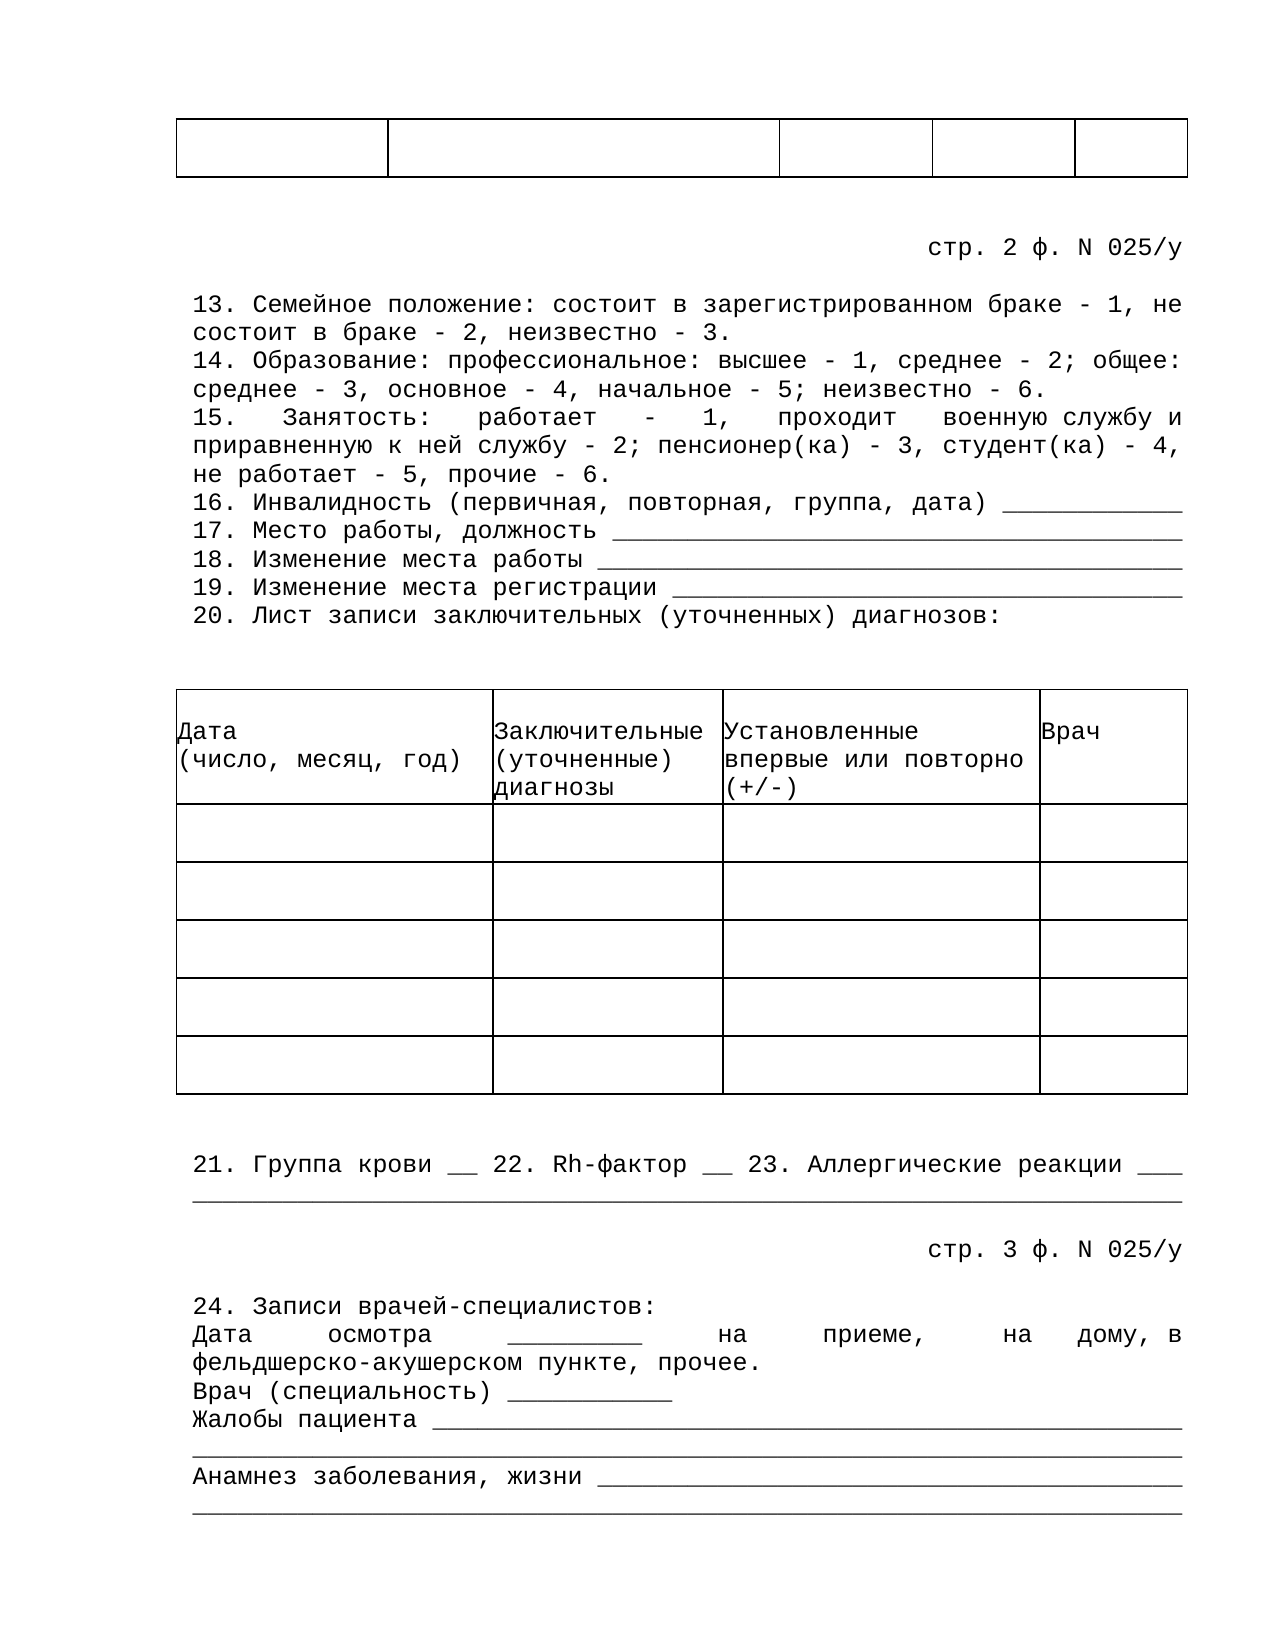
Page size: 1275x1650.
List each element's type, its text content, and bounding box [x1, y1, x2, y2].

text среднее - 3, основное - 4, начальное - 5; неизвестно - 6. [177, 376, 1186, 405]
table_cell [724, 1037, 1039, 1093]
text 17. Место работы, должность ______________________________________ [177, 518, 1186, 546]
text стр. 2 ф. N 025/у [177, 235, 1186, 263]
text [177, 1492, 1186, 1520]
table_cell [177, 921, 492, 977]
text состоит в браке - 2, неизвестно - 3. [177, 320, 1186, 348]
table_cell [1041, 979, 1187, 1035]
text Анамнез заболевания, жизни _______________________________________ [177, 1463, 1186, 1492]
table_cell [1041, 805, 1187, 861]
text стр. 3 ф. N 025/у [177, 1237, 1186, 1265]
text приравненную к ней службу - 2; пенсионер(ка) - 3, студент(ка) - 4, [177, 433, 1186, 461]
table_cell [494, 863, 722, 919]
table_cell [494, 805, 722, 861]
text 14. Образование: профессиональное: высшее - 1, среднее - 2; общее: [177, 348, 1186, 376]
text 16. Инвалидность (первичная, повторная, группа, дата) ____________ [177, 490, 1186, 518]
table_header Установленные впервые или повторно (+/-) [724, 690, 1039, 803]
table_cell [933, 120, 1074, 176]
table_cell [724, 979, 1039, 1035]
table_cell [389, 120, 779, 176]
table_cell [724, 863, 1039, 919]
table_header Врач [1041, 690, 1187, 803]
table_cell [724, 921, 1039, 977]
text не работает - 5, прочие - 6. [177, 461, 1186, 490]
table_cell [1041, 1037, 1187, 1093]
text 21. Группа крови __ 22. Rh-фактор __ 23. Аллергические реакции ___ [177, 1152, 1186, 1180]
text 13. Семейное положение: состоит в зарегистрированном браке - 1, не [177, 291, 1186, 320]
text Жалобы пациента __________________________________________________ [177, 1407, 1186, 1435]
text 20. Лист записи заключительных (уточненных) диагнозов: [177, 603, 1186, 631]
text 24. Записи врачей-специалистов: [177, 1293, 1186, 1322]
table_cell [177, 863, 492, 919]
text 19. Изменение места регистрации __________________________________ [177, 575, 1186, 603]
table_cell [177, 805, 492, 861]
table_cell [177, 1037, 492, 1093]
table_header Дата (число, месяц, год) [177, 690, 492, 803]
table_cell [494, 921, 722, 977]
text 18. Изменение места работы _______________________________________ [177, 546, 1186, 575]
text Дата осмотра _________ на приеме, на дому, в [177, 1322, 1186, 1350]
table_cell [1076, 120, 1187, 176]
table_cell [494, 979, 722, 1035]
table_cell [177, 979, 492, 1035]
text фельдшерско-акушерском пункте, прочее. [177, 1350, 1186, 1378]
text 15. Занятость: работает - 1, проходит военную службу и [177, 405, 1186, 433]
text __________________________________________________________________ [177, 1180, 1186, 1208]
table_cell [1041, 921, 1187, 977]
text Врач (специальность) ___________ [177, 1378, 1186, 1407]
table_cell [1041, 863, 1187, 919]
table_header Заключительные (уточненные) диагнозы [494, 690, 722, 803]
table_cell [780, 120, 932, 176]
table_cell [494, 1037, 722, 1093]
table_cell [724, 805, 1039, 861]
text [177, 1435, 1186, 1463]
table_cell [177, 120, 387, 176]
